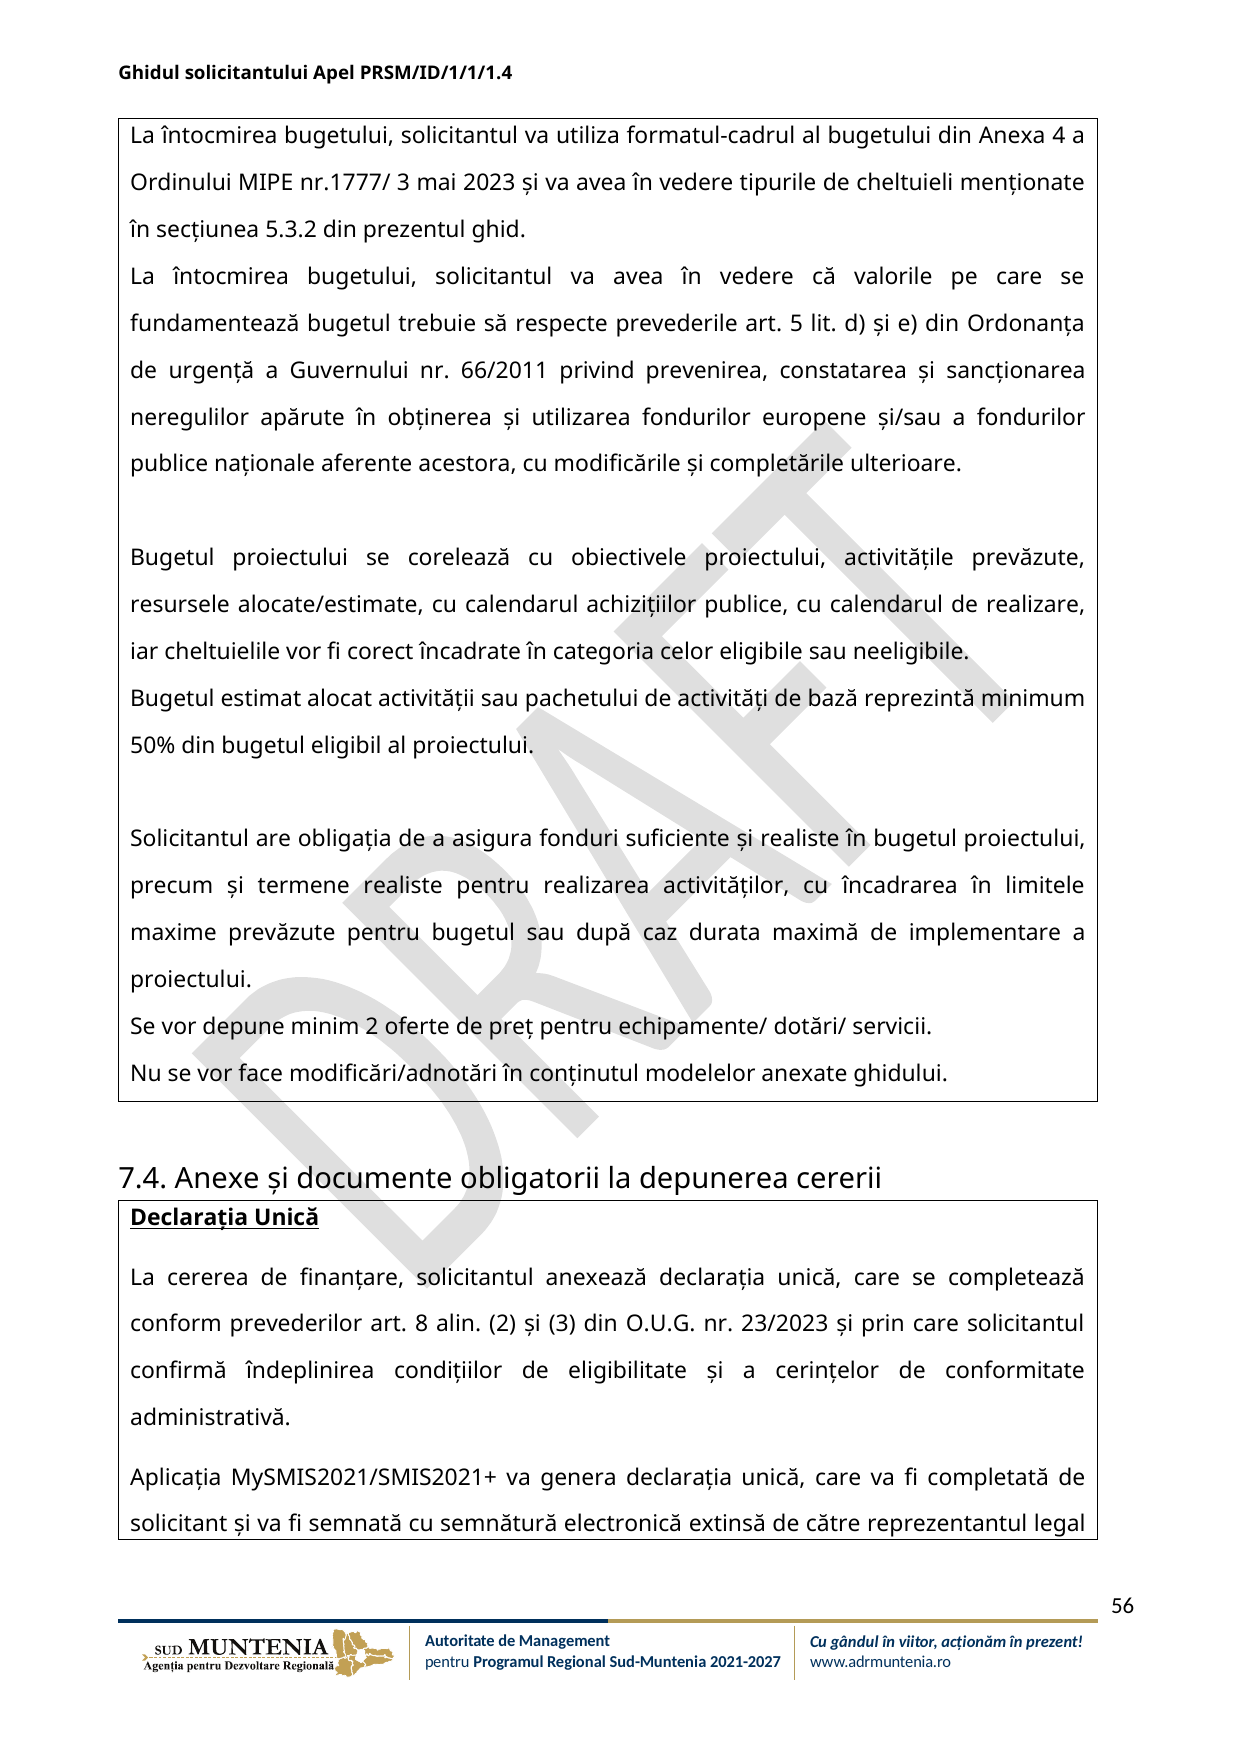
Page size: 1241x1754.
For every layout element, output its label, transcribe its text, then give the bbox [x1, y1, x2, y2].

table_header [119, 119, 1097, 1101]
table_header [119, 1201, 1097, 1539]
subtitle 7.4. Anexe și documente obligatorii la depunerea cererii [118, 1157, 1134, 1197]
